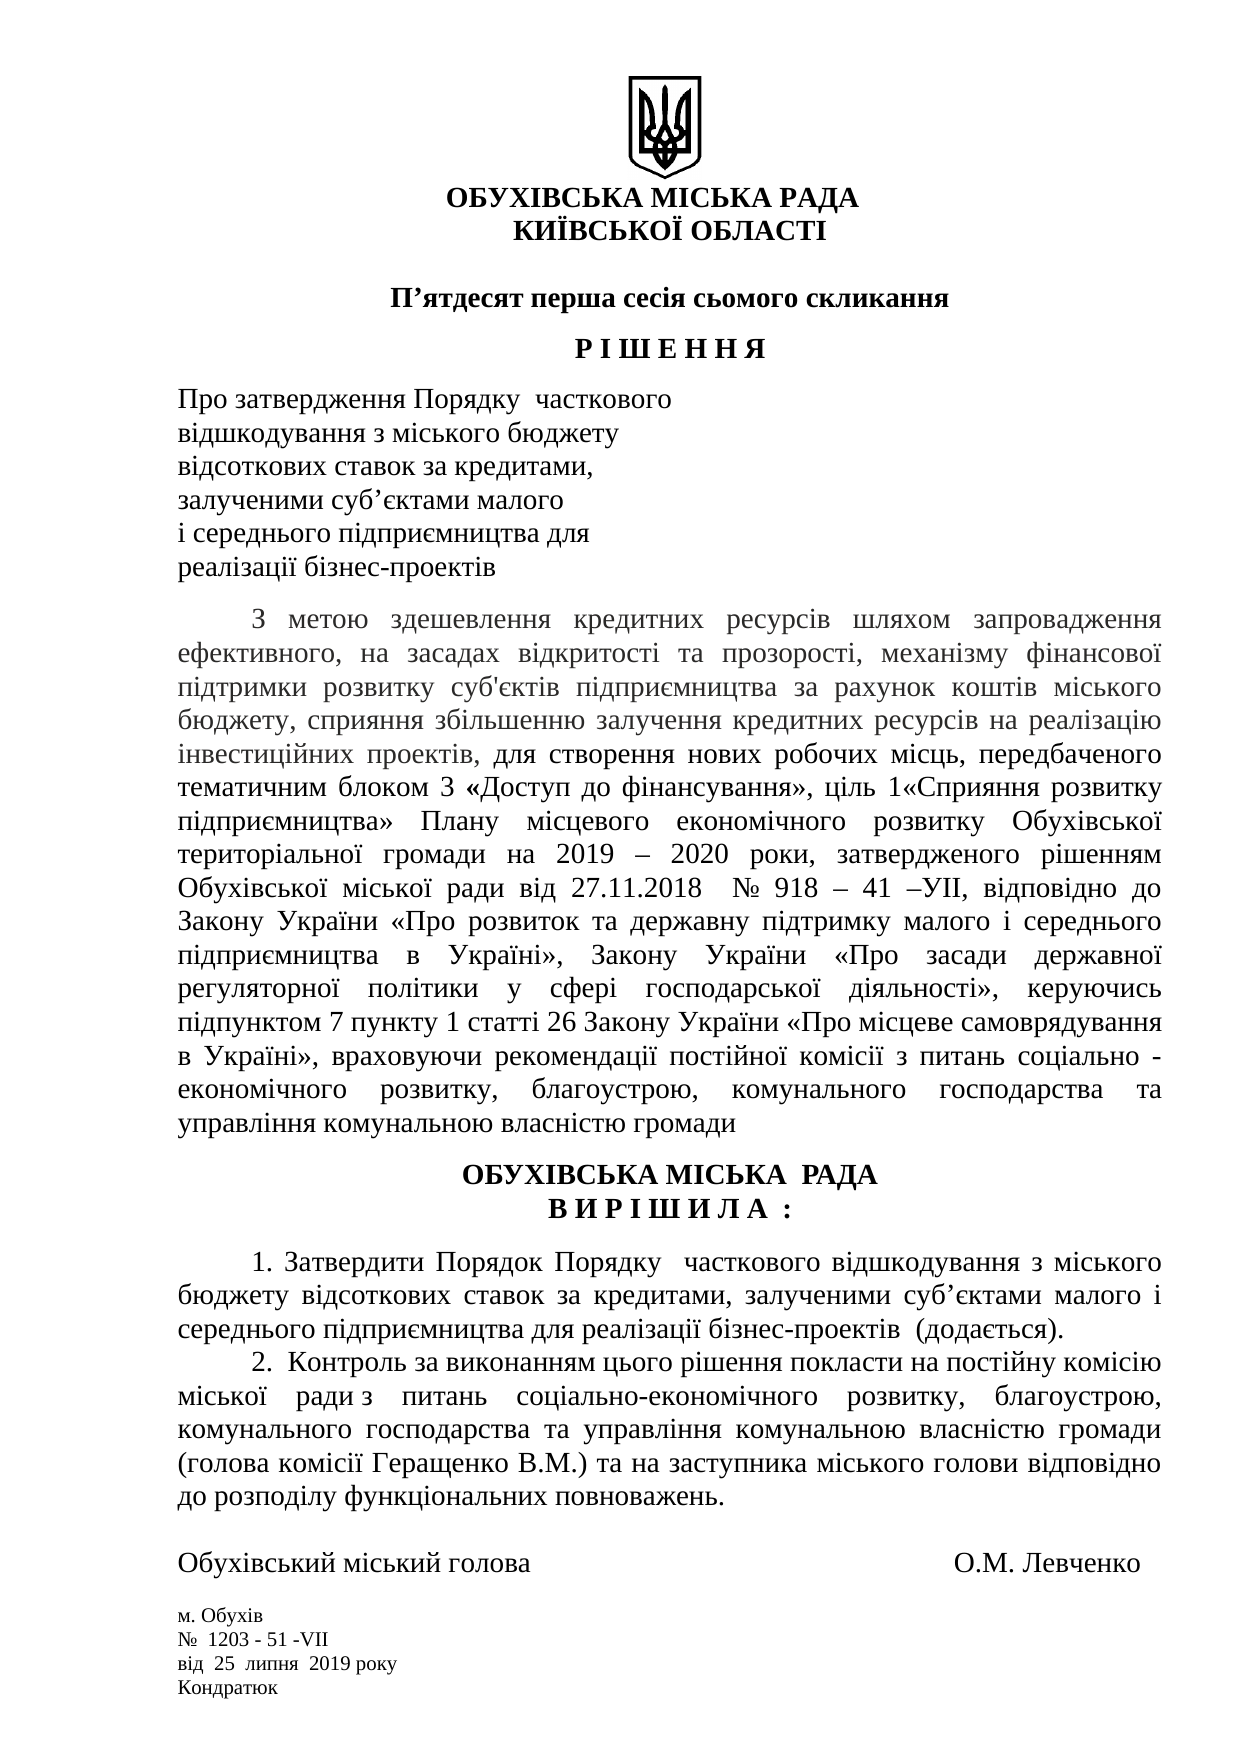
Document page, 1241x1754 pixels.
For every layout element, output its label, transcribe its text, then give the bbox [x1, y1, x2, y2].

text ОБУХІВСЬКА МІСЬКА РАДА [177, 56, 1128, 213]
text відшкодування з міського бюджету [177, 415, 1162, 448]
text м. Обухів [177, 1603, 1162, 1627]
text реалізації бізнес-проектів [177, 549, 1162, 582]
text Кондратюк [177, 1675, 1162, 1699]
subtitle В И Р І Ш И Л А : [177, 1191, 1162, 1224]
picture [627, 74, 703, 180]
text відсоткових ставок за кредитами, [177, 448, 1162, 482]
subtitle КИЇВСЬКОЇ ОБЛАСТІ [177, 213, 1162, 247]
text Про затвердження Порядку часткового [177, 381, 1162, 415]
text Р І Ш Е Н Н Я [177, 331, 1162, 364]
text З метою здешевлення кредитних ресурсів шляхом запровадження ефективного, на засадах відкритості та прозорості, механізму фінансової підтримки розвитку суб'єктів підприємництва за рахунок коштів міського бюджету, сприяння збільшенню залучення кредитних ресурсів на реалізацію інвестиційних проектів, для створення нових робочих місць, передбаченого тематичним блоком 3 «Доступ до фінансування», ціль 1«Сприяння розвитку підприємництва» Плану місцевого економічного розвитку Обухівської територіальної громади на 2019 – 2020 роки, затвердженого рішенням Обухівської міської ради від 27.11.2018 № 918 – 41 –УІІ, відповідно до Закону України «Про розвиток та державну підтримку малого і середнього підприємництва в Україні», Закону України «Про засади державної регуляторної політики у сфері господарської діяльності», керуючись підпунктом 7 пункту 1 статті 26 Закону України «Про місцеве самоврядування в Україні», враховуючи рекомендації постійної комісії з питань соціально - економічного розвитку, благоустрою, комунального господарства та управління комунальною власністю громади [177, 602, 1162, 1138]
text 2. Контроль за виконанням цього рішення покласти на постійну комісію міської ради з питань соціально-економічного розвитку, благоустрою, комунального господарства та управління комунальною власністю громади (голова комісії Геращенко В.М.) та на заступника міського голови відповідно до розподілу функціональних повноважень. [177, 1344, 1162, 1512]
text № 1203 - 51 -VІІ [177, 1627, 1162, 1651]
text від 25 липня 2019 року [177, 1651, 1162, 1675]
subtitle ОБУХІВСЬКА МІСЬКА РАДА [177, 1157, 1162, 1191]
text П’ятдесят перша сесія сьомого скликання [177, 281, 1162, 314]
text 1. Затвердити Порядок Порядку часткового відшкодування з міського бюджету відсоткових ставок за кредитами, залученими суб’єктами малого і середнього підприємництва для реалізації бізнес-проектів (додається). [177, 1244, 1162, 1344]
text залученими суб’єктами малого [177, 482, 1162, 515]
text і середнього підприємництва для [177, 515, 1162, 549]
text Обухівський міський голова О.М. Левченко [177, 1546, 1162, 1579]
